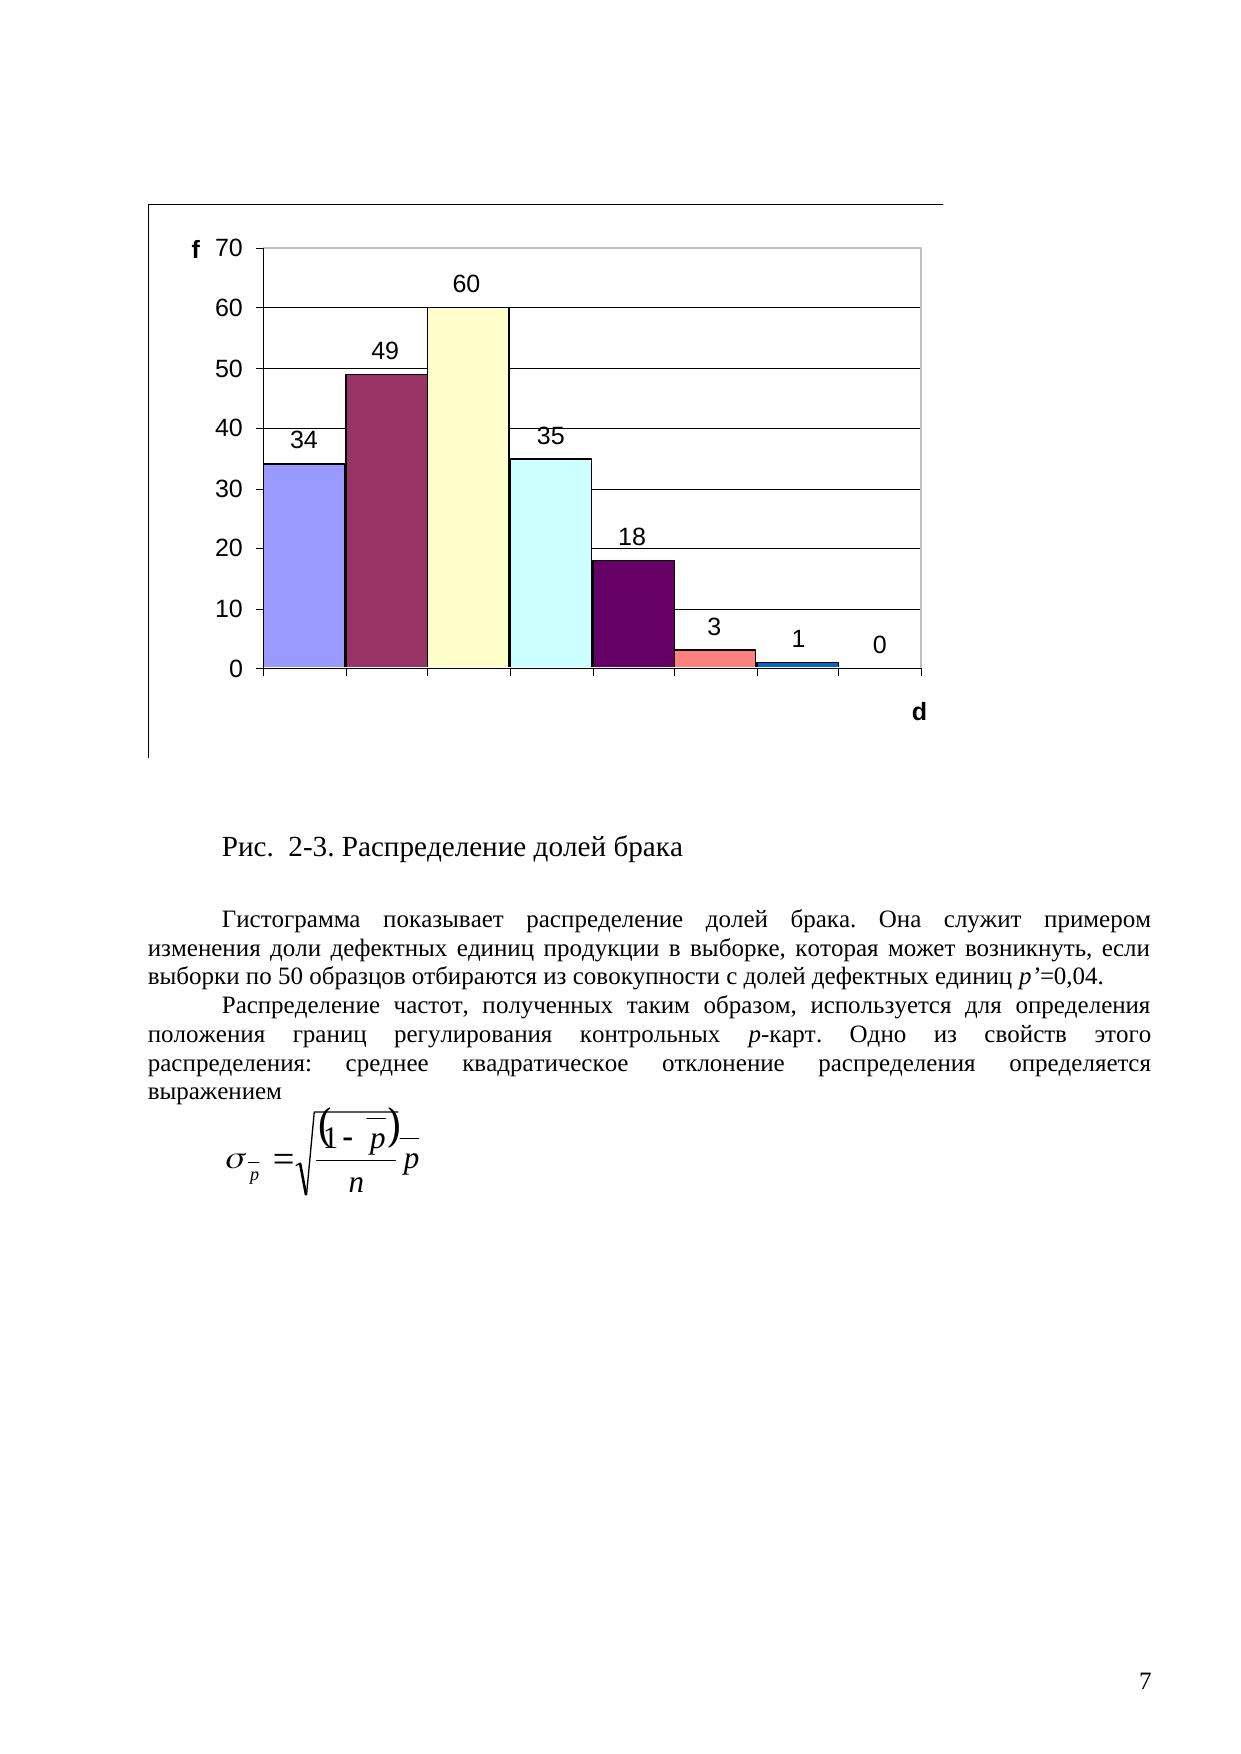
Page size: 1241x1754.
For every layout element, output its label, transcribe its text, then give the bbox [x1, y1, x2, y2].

text Гистограмма показывает распределение долей брака. Она служит примером изменения доли дефектных единиц продукции в выборке, которая может возникнуть, если выборки по 50 образцов отбираются из совокупности с долей дефектных единиц р’=0,04. [148, 904, 1152, 990]
text Распределение частот, полученных таким образом, используется для определения положения границ регулирования контрольных р-карт. Одно из свойств этого распределения: среднее квадратическое отклонение распределения определяется выражением [148, 990, 1152, 1105]
text Рис. 2-3. Распределение долей брака [148, 829, 1152, 863]
